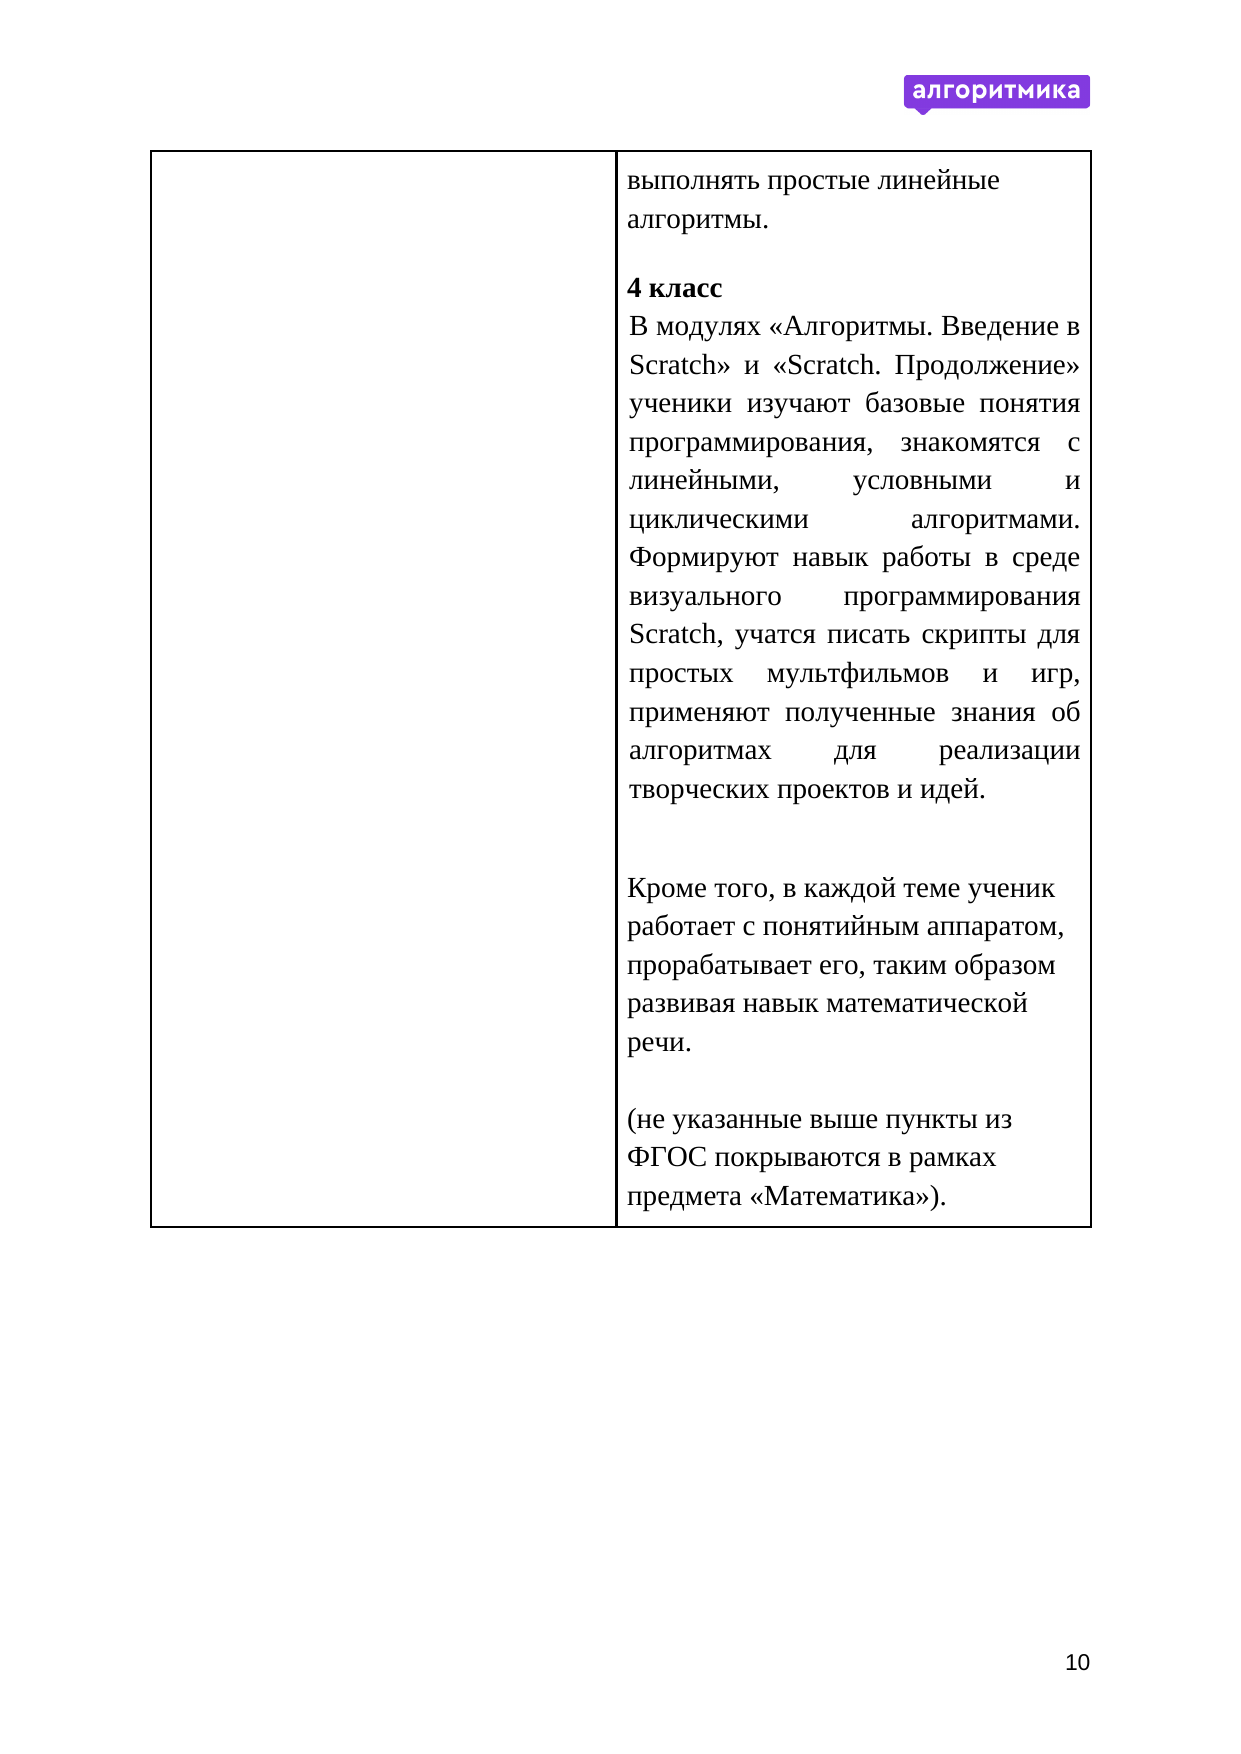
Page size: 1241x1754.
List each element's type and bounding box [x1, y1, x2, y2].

picture [903, 75, 1091, 115]
table_cell [152, 152, 615, 1226]
table_cell [618, 152, 1090, 1226]
